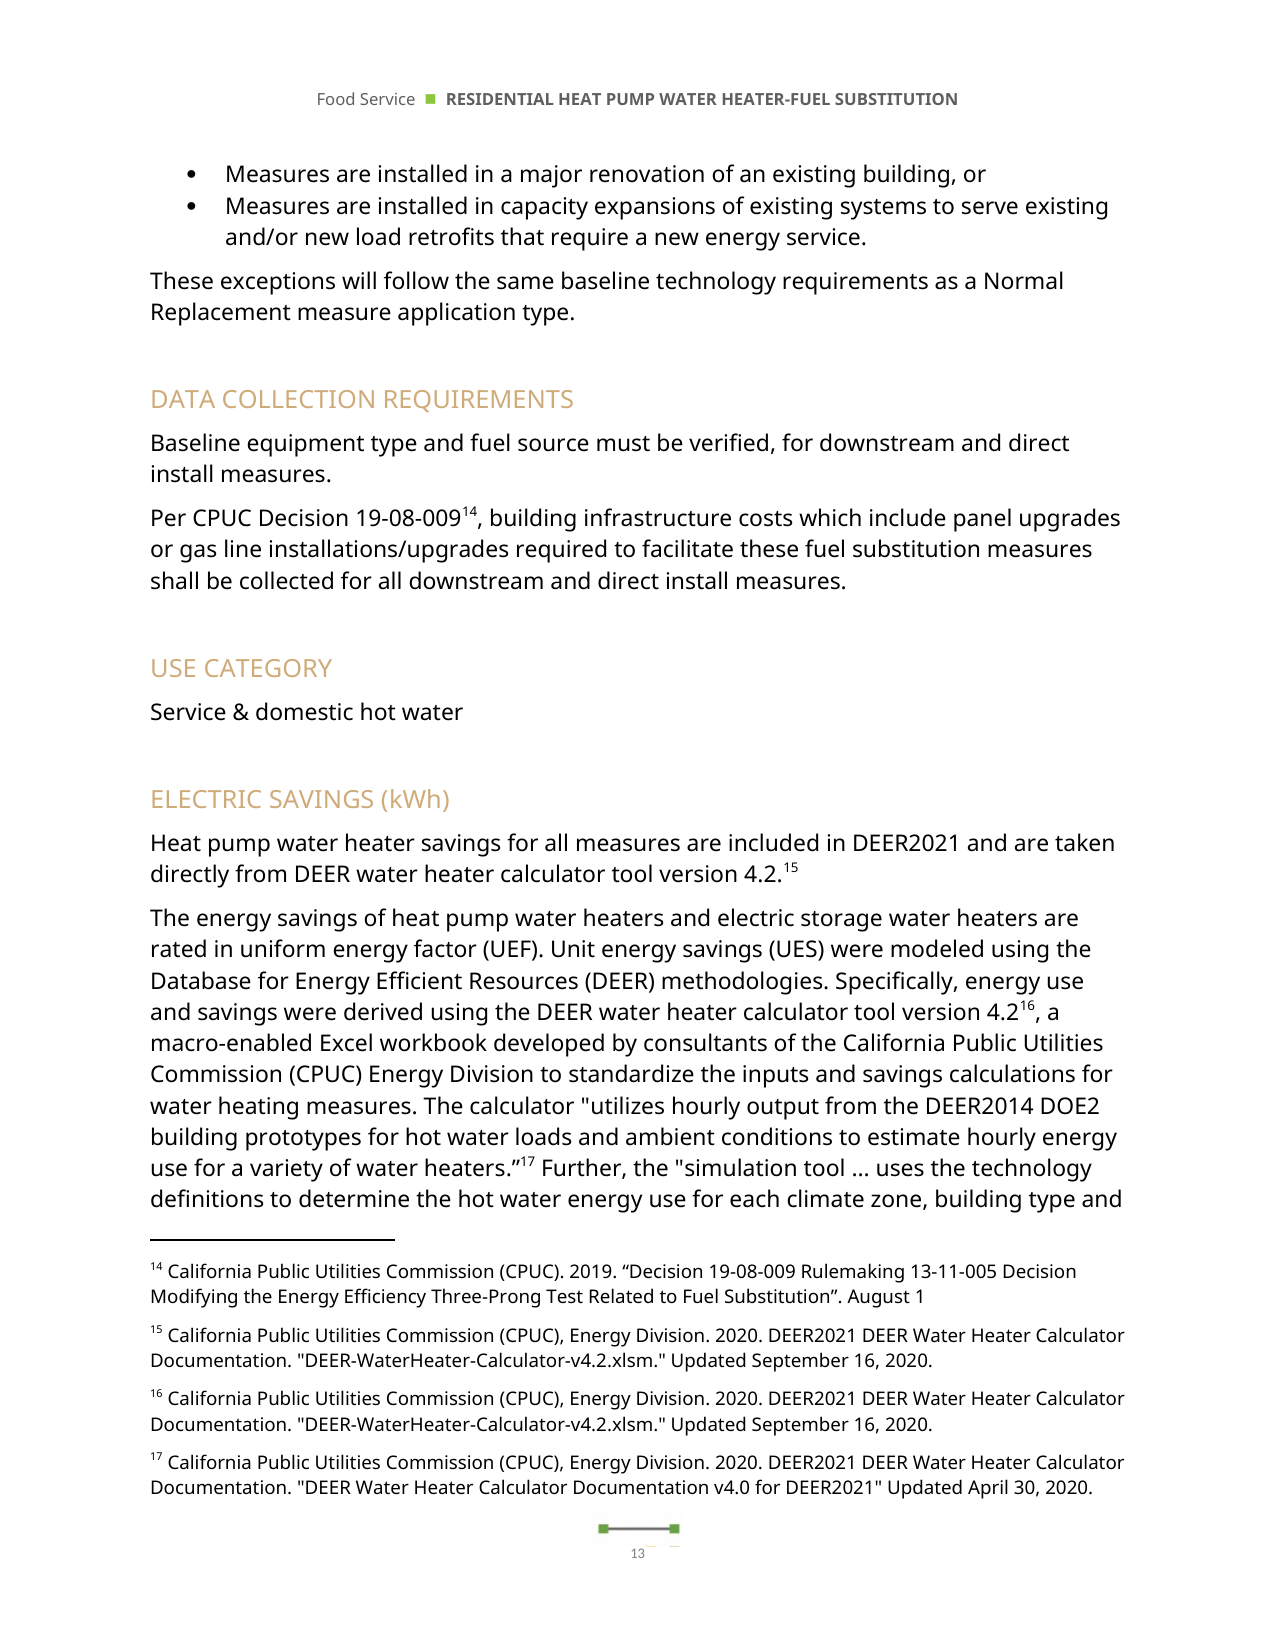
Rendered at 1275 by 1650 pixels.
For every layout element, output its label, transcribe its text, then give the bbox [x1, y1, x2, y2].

text Baseline equipment type and fuel source must be verified, for downstream and direct install measures. [150, 427, 1125, 489]
list Measures are installed in capacity expansions of existing systems to serve existing and/or new load retrofits that require a new energy service. [187, 189, 1125, 252]
list Measures are installed in a major renovation of an existing building, or [187, 158, 1125, 189]
text Per CPUC Decision 19-08-009, building infrastructure costs which include panel upgrades or gas line installations/upgrades required to facilitate these fuel substitution measures shall be collected for all downstream and direct install measures. [150, 502, 1125, 596]
subtitle Data Collection Requirements [150, 383, 1125, 414]
text These exceptions will follow the same baseline technology requirements as a Normal Replacement measure application type. [150, 264, 1125, 327]
text Service & domestic hot water [150, 696, 1125, 727]
subtitle Electric Savings (kWh) [150, 783, 1125, 814]
picture [589, 1512, 684, 1547]
text Heat pump water heater savings for all measures are included in DEER2021 and are taken directly from DEER water heater calculator tool version 4.2. [150, 827, 1125, 889]
subtitle Use Category [150, 652, 1125, 683]
